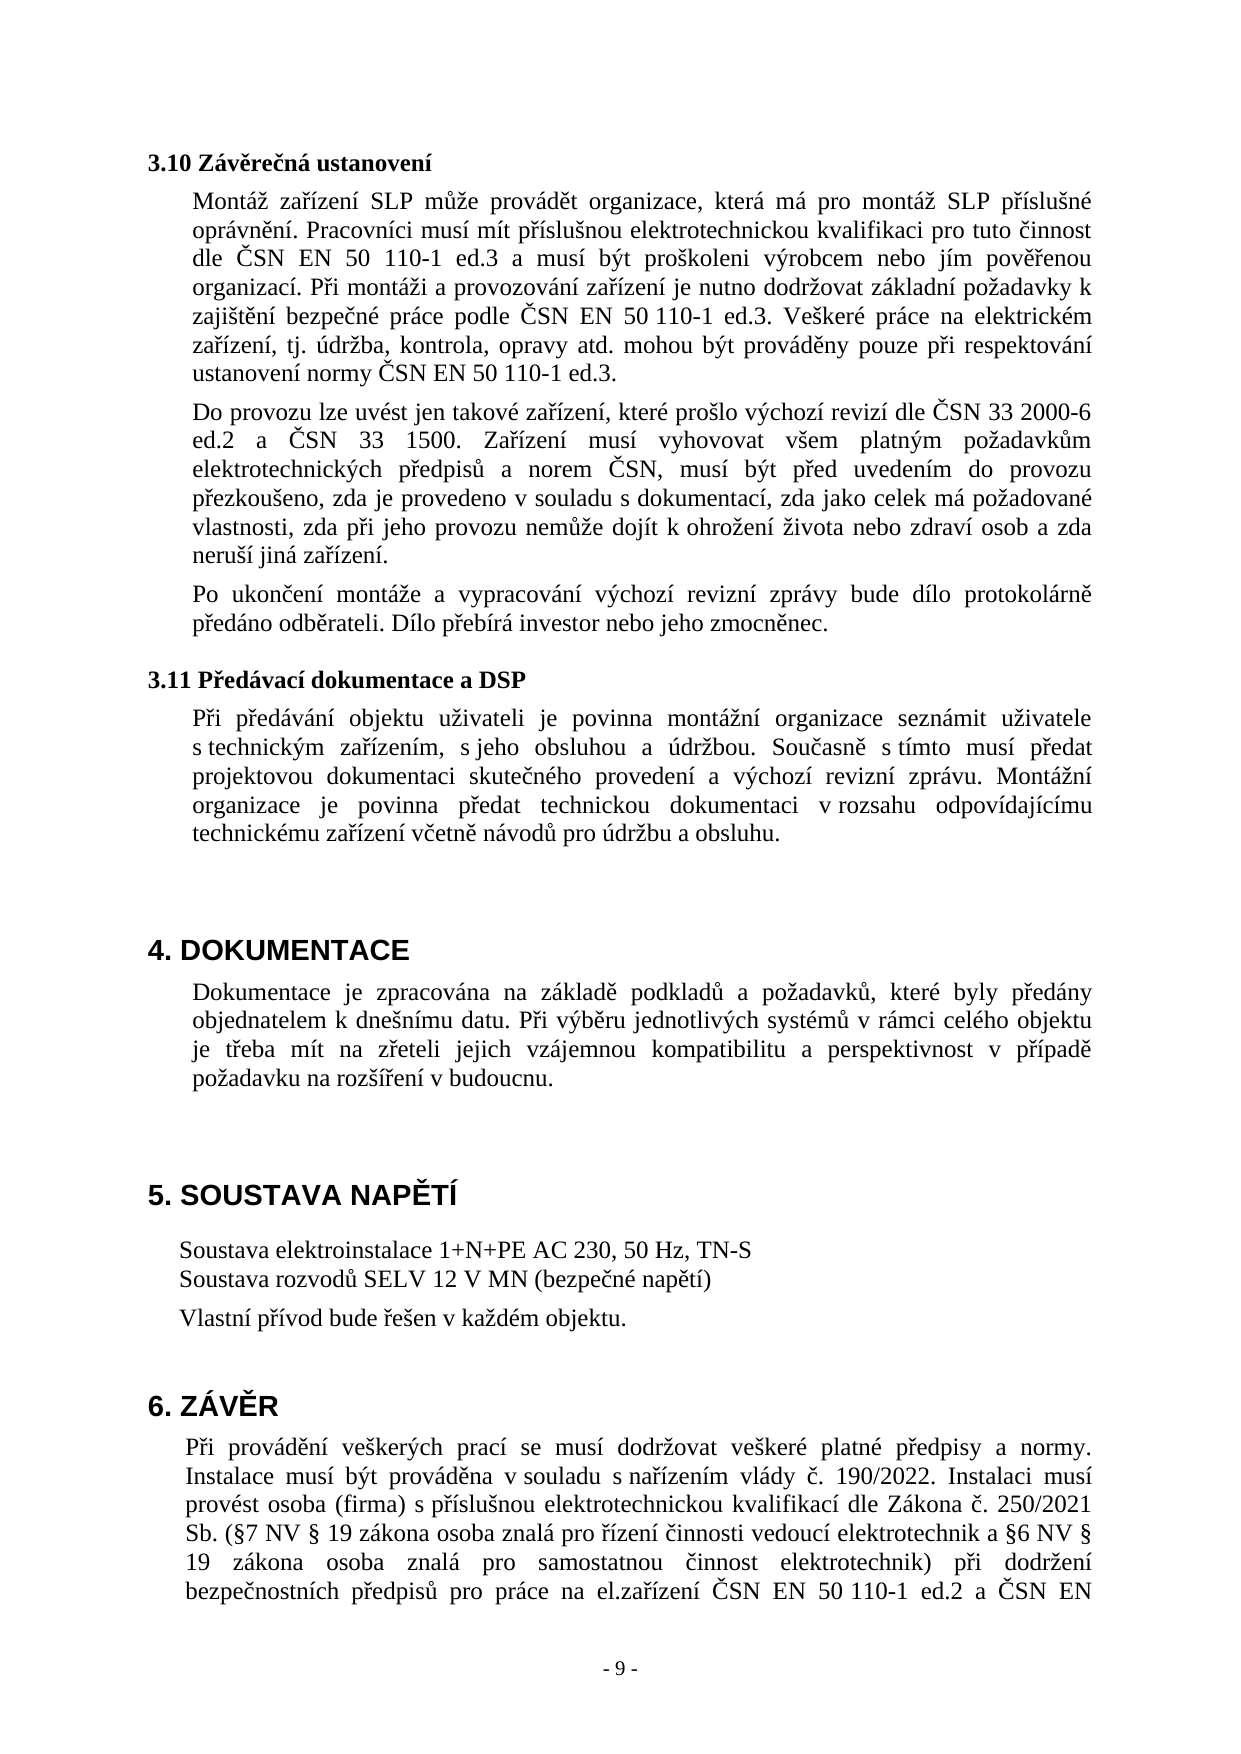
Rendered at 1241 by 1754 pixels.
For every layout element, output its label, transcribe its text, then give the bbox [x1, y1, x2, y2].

text Vlastní přívod bude řešen v každém objektu. [148, 1303, 1093, 1331]
text 4. DOKUMENTACE [148, 933, 1093, 967]
text Do provozu lze uvést jen takové zařízení, které prošlo výchozí revizí dle ČSN 33 2000-6 ed.2 a ČSN 33 1500. Zařízení musí vyhovovat všem platným požadavkům elektrotechnických předpisů a norem ČSN, musí být před uvedením do provozu přezkoušeno, zda je provedeno v souladu s dokumentací, zda jako celek má požadované vlastnosti, zda při jeho provozu nemůže dojít k ohrožení života nebo zdraví osob a zda neruší jiná zařízení. [192, 397, 1093, 569]
text Po ukončení montáže a vypracování výchozí revizní zprávy bude dílo protokolárně předáno odběrateli. Dílo přebírá investor nebo jeho zmocněnec. [192, 579, 1093, 636]
text 5. SOUSTAVA NAPĚTÍ [148, 1178, 1093, 1211]
text 3.11 Předávací dokumentace a DSP [148, 665, 1093, 694]
text 3.10 Závěrečná ustanovení [148, 148, 1093, 176]
text Soustava rozvodů SELV 12 V MN (bezpečné napětí) [148, 1264, 1093, 1293]
text 6. ZÁVĚR [148, 1389, 1093, 1422]
text Při předávání objektu uživateli je povinna montážní organizace seznámit uživatele s technickým zařízením, s jeho obsluhou a údržbou. Současně s tímto musí předat projektovou dokumentaci skutečného provedení a výchozí revizní zprávu. Montážní organizace je povinna předat technickou dokumentaci v rozsahu odpovídajícímu technickému zařízení včetně návodů pro údržbu a obsluhu. [192, 703, 1093, 847]
text Montáž zařízení SLP může provádět organizace, která má pro montáž SLP příslušné oprávnění. Pracovníci musí mít příslušnou elektrotechnickou kvalifikaci pro tuto činnost dle ČSN EN 50 110-1 ed.3 a musí být proškoleni výrobcem nebo jím pověřenou organizací. Při montáži a provozování zařízení je nutno dodržovat základní požadavky k zajištění bezpečné práce podle ČSN EN 50 110-1 ed.3. Veškeré práce na elektrickém zařízení, tj. údržba, kontrola, opravy atd. mohou být prováděny pouze při respektování ustanovení normy ČSN EN 50 110-1 ed.3. [192, 186, 1093, 387]
text Soustava elektroinstalace 1+N+PE AC 230, 50 Hz, TN-S [148, 1236, 1093, 1264]
text Dokumentace je zpracována na základě podkladů a požadavků, které byly předány objednatelem k dnešnímu datu. Při výběru jednotlivých systémů v rámci celého objektu je třeba mít na zřeteli jejich vzájemnou kompatibilitu a perspektivnost v případě požadavku na rozšíření v budoucnu. [192, 977, 1093, 1092]
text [185, 1432, 1093, 1604]
